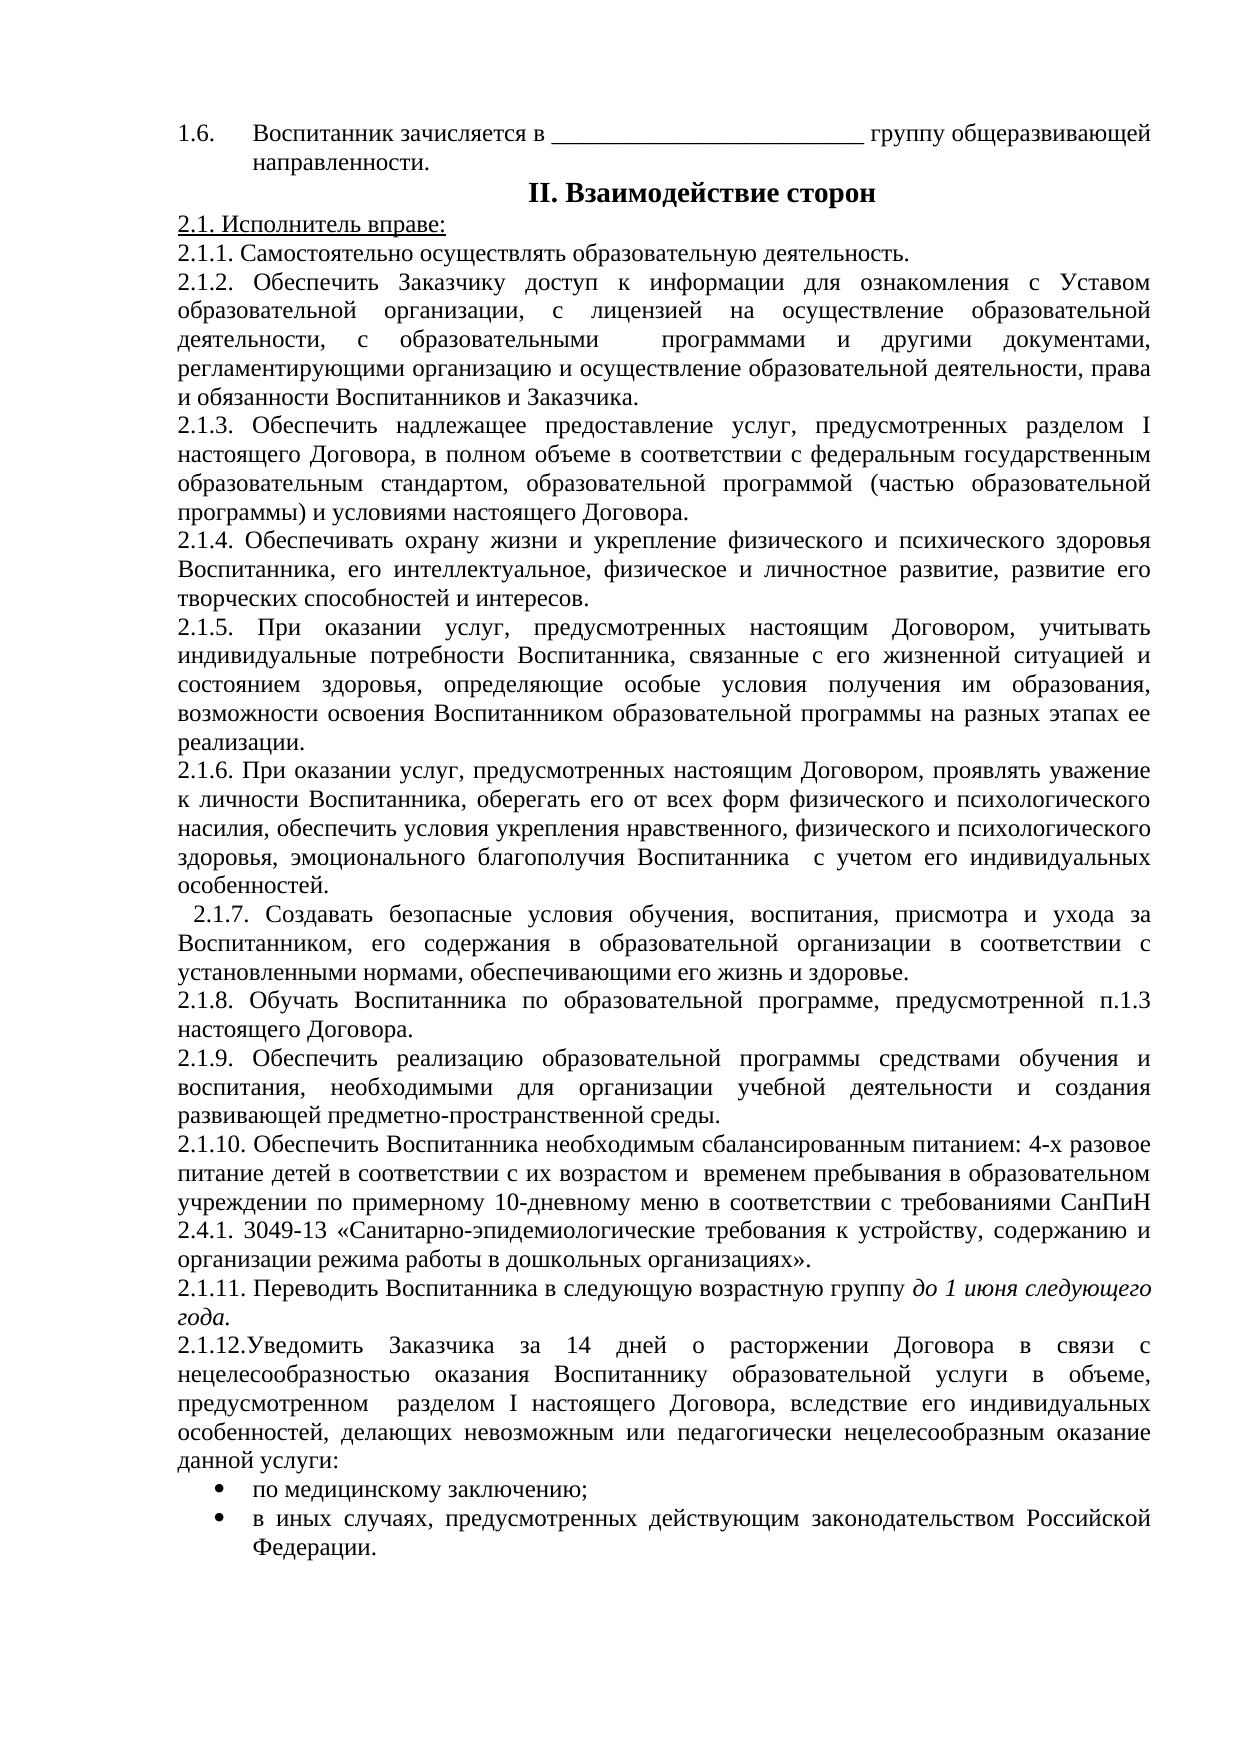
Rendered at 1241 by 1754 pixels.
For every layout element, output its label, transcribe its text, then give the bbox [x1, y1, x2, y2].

text 2.1.8. Обучать Воспитанника по образовательной программе, предусмотренной п.1.3 настоящего Договора. [177, 985, 1152, 1043]
text 2.1.2. Обеспечить Заказчику доступ к информации для ознакомления с Уставом образовательной организации, с лицензией на осуществление образовательной деятельности, с образовательными программами и другими документами, регламентирующими организацию и осуществление образовательной деятельности, права и обязанности Воспитанников и Заказчика. [177, 267, 1152, 410]
text 2.1.3. Обеспечить надлежащее предоставление услуг, предусмотренных разделом I настоящего Договора, в полном объеме в соответствии с федеральным государственным образовательным стандартом, образовательной программой (частью образовательной программы) и условиями настоящего Договора. [177, 410, 1152, 525]
list по медицинскому заключению; [215, 1474, 1152, 1503]
list Воспитанник зачисляется в _________________________ группу общеразвивающей направленности. [177, 118, 1152, 176]
text 2.1.10. Обеспечить Воспитанника необходимым сбалансированным питанием: 4-х разовое питание детей в соответствии с их возрастом и временем пребывания в образовательном учреждении по примерному 10-дневному меню в соответствии с требованиями СанПиН 2.4.1. 3049-13 «Санитарно-эпидемиологические требования к устройству, содержанию и организации режима работы в дошкольных организациях». [177, 1129, 1152, 1273]
text 2.1.12.Уведомить Заказчика за 14 дней о расторжении Договора в связи с нецелесообразностью оказания Воспитаннику образовательной услуги в объеме, предусмотренном разделом I настоящего Договора, вследствие его индивидуальных особенностей, делающих невозможным или педагогически нецелесообразным оказание данной услуги: [177, 1330, 1152, 1474]
text 2.1.7. Создавать безопасные условия обучения, воспитания, присмотра и ухода за Воспитанником, его содержания в образовательной организации в соответствии с установленными нормами, обеспечивающими его жизнь и здоровье. [177, 899, 1152, 985]
text 2.1.6. При оказании услуг, предусмотренных настоящим Договором, проявлять уважение к личности Воспитанника, оберегать его от всех форм физического и психологического насилия, обеспечить условия укрепления нравственного, физического и психологического здоровья, эмоционального благополучия Воспитанника с учетом его индивидуальных особенностей. [177, 755, 1152, 899]
list II. Взаимодействие сторон [252, 176, 1152, 209]
text 2.1.9. Обеспечить реализацию образовательной программы средствами обучения и воспитания, необходимыми для организации учебной деятельности и создания развивающей предметно-пространственной среды. [177, 1043, 1152, 1129]
text 2.1.5. При оказании услуг, предусмотренных настоящим Договором, учитывать индивидуальные потребности Воспитанника, связанные с его жизненной ситуацией и состоянием здоровья, определяющие особые условия получения им образования, возможности освоения Воспитанником образовательной программы на разных этапах ее реализации. [177, 612, 1152, 755]
text 2.1.4. Обеспечивать охрану жизни и укрепление физического и психического здоровья Воспитанника, его интеллектуальное, физическое и личностное развитие, развитие его творческих способностей и интересов. [177, 525, 1152, 612]
list в иных случаях, предусмотренных действующим законодательством Российской Федерации. [215, 1503, 1152, 1560]
text 2.1. Исполнитель вправе: [177, 209, 1152, 238]
text 2.1.1. Самостоятельно осуществлять образовательную деятельность. [177, 238, 1152, 267]
text 2.1.11. Переводить Воспитанника в следующую возрастную группу до 1 июня следующего года. [177, 1273, 1152, 1330]
